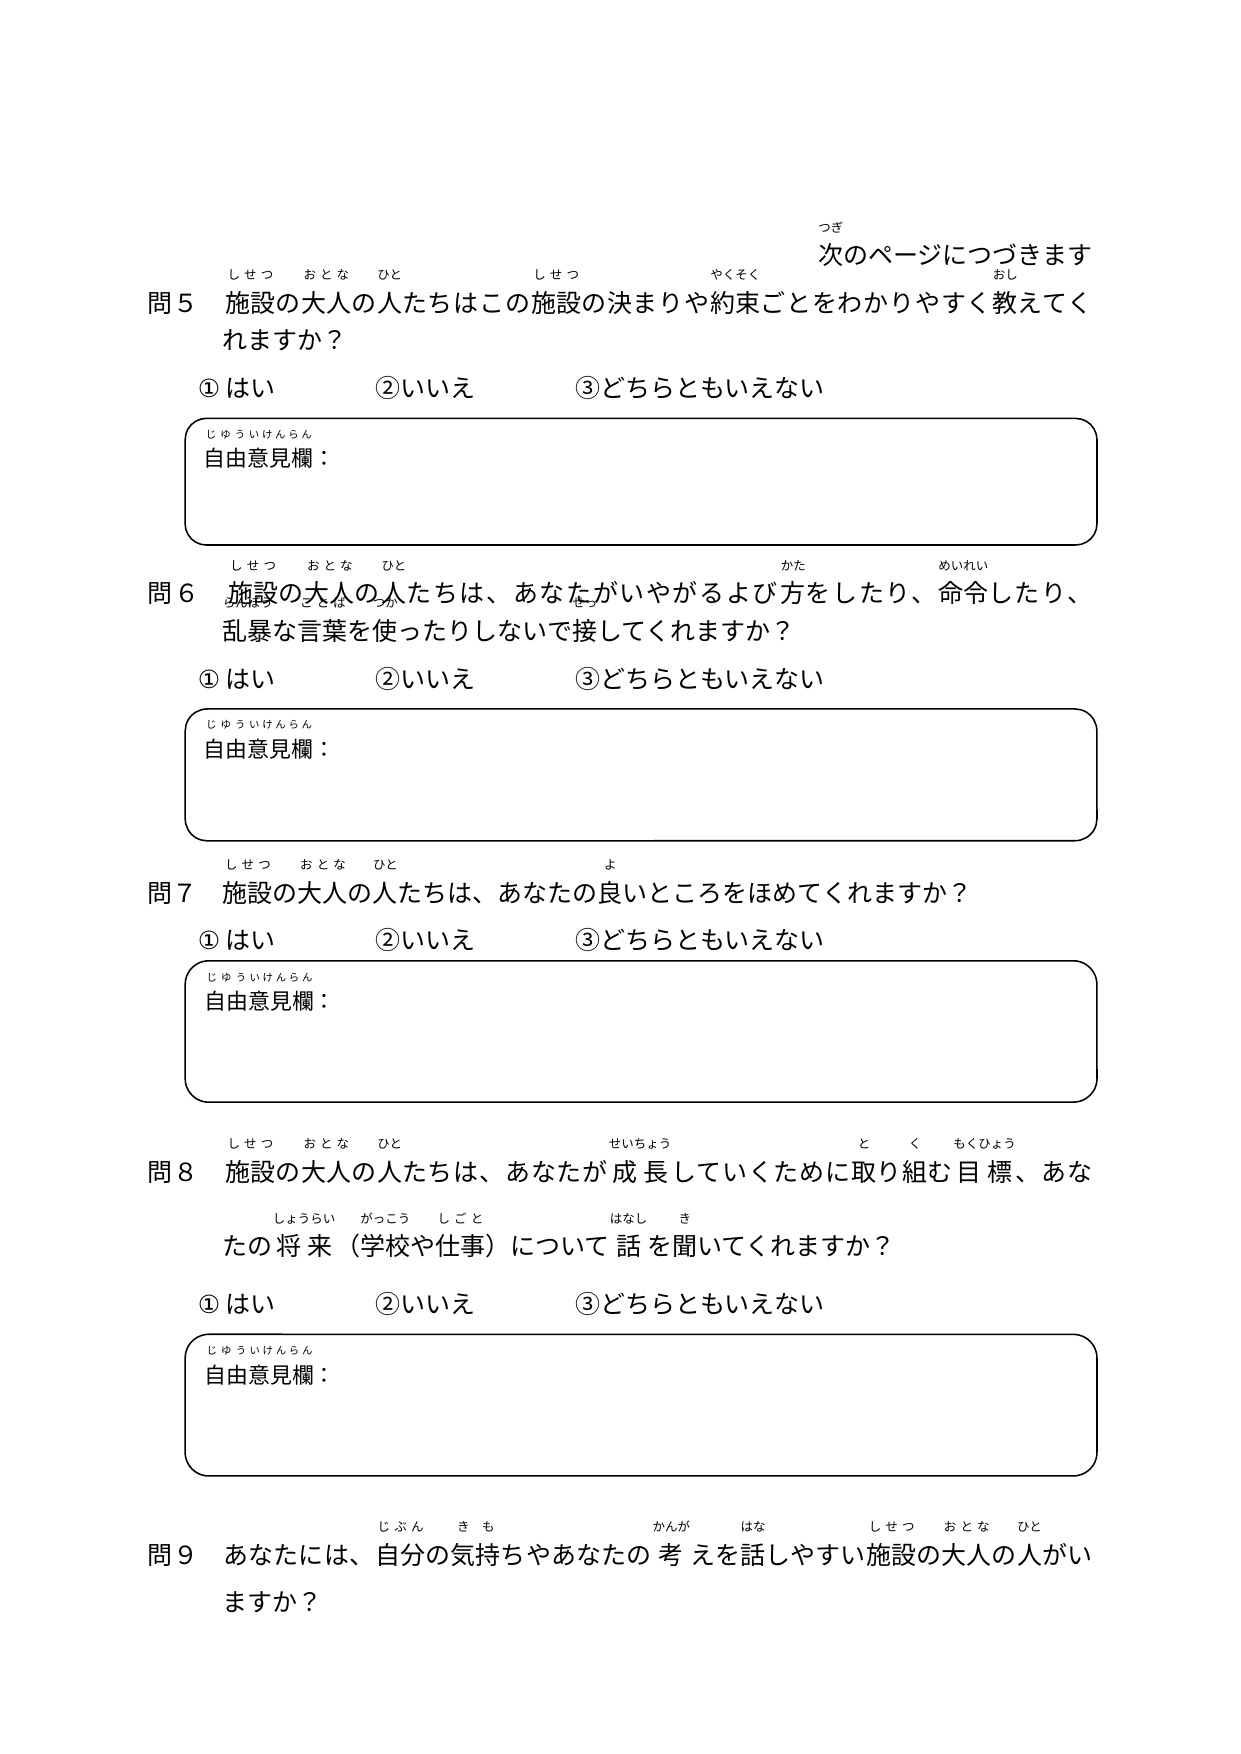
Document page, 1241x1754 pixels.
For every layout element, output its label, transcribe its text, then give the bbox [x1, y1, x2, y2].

text のページにつづきます [148, 208, 1092, 282]
text 問７ ののたちは、あなたのいところをほめてくれますか？ [148, 845, 1092, 920]
text ①はい ②いいえ ③どちらともいえない [148, 659, 1092, 696]
text 問９ あなたには、のちやあなたのえをしやすいののがいますか？ [148, 1507, 1092, 1619]
text 問８ ののたちは、あなたがしていくためにりむ、あなたの（や）についてをいてくれますか？ [148, 1124, 1092, 1273]
text ①はい ②いいえ ③どちらともいえない [148, 920, 1092, 957]
text 問６ ののたちは、あなたがいやがるよびをしたり、したり、なをったりしないでしてくれますか？ [148, 573, 1092, 648]
text ①はい ②いいえ ③どちらともいえない [148, 368, 1092, 405]
text ①はい ②いいえ ③どちらともいえない [148, 1284, 1092, 1321]
text 問５ ののたちはこのの決まりやごとをわかりやすくえてくれますか？ [148, 282, 1092, 357]
